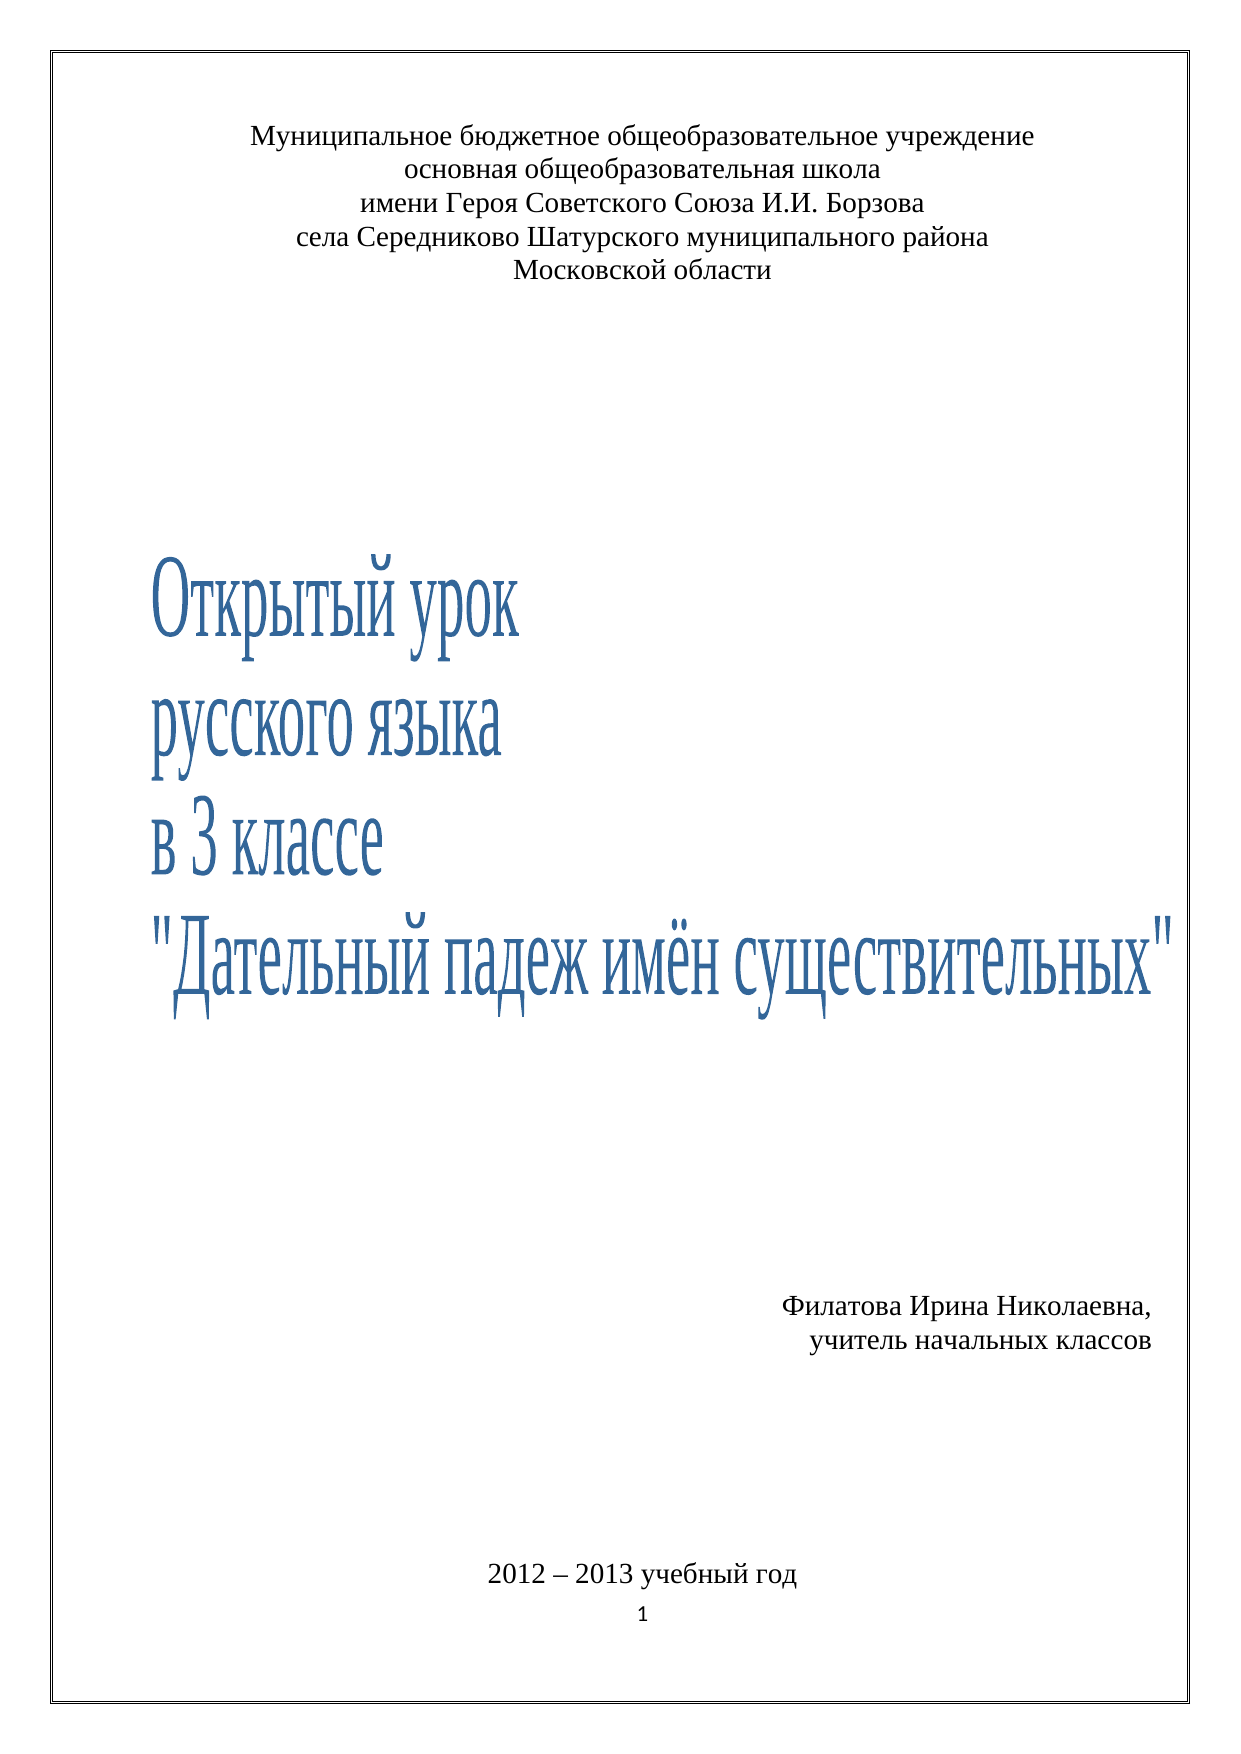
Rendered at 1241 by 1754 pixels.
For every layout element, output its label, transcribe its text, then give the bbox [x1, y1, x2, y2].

text Муниципальное бюджетное общеобразовательное учреждение [133, 118, 1152, 152]
text Филатова Ирина Николаевна, [133, 1288, 1152, 1322]
text учитель начальных классов [133, 1322, 1152, 1355]
text села Середниково Шатурского муниципального района [133, 219, 1152, 252]
text основная общеобразовательная школа [133, 152, 1152, 185]
text имени Героя Советского Союза И.И. Борзова [133, 185, 1152, 219]
text Московской области [133, 252, 1152, 286]
text 2012 – 2013 учебный год [133, 1557, 1152, 1590]
